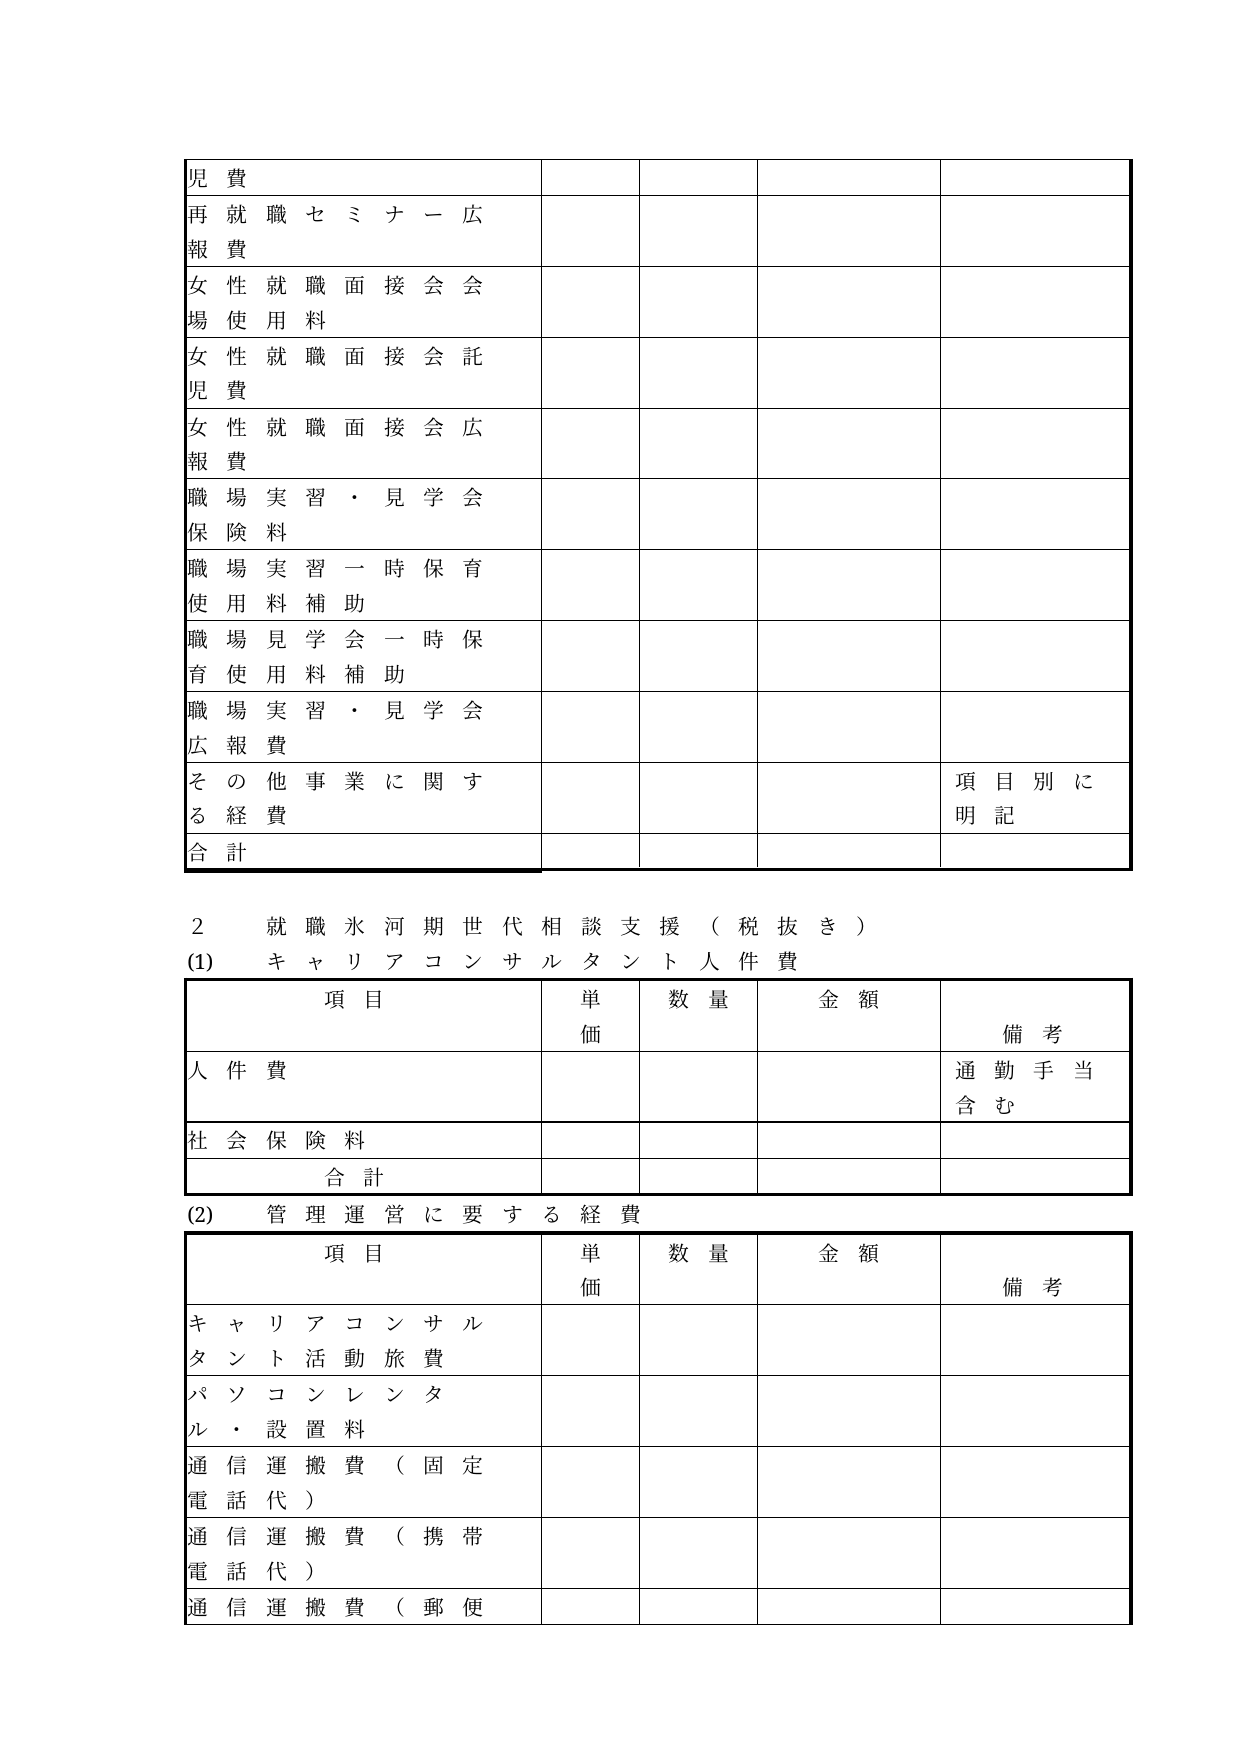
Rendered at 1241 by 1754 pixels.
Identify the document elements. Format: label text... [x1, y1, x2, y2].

subtitle (1) キャリアコンサルタント人件費 [187, 943, 1112, 978]
table_cell [542, 479, 639, 549]
table_cell [640, 1305, 757, 1375]
table_cell 通信運搬費（携帯電話代） [187, 1518, 541, 1588]
text ２ 就職氷河期世代相談支援（税抜き） [187, 908, 1112, 943]
table_cell [640, 692, 757, 762]
table_cell [542, 196, 639, 266]
table_cell [640, 1123, 757, 1157]
table_cell [640, 196, 757, 266]
table_cell [758, 1052, 940, 1121]
table_cell [542, 550, 639, 620]
table_cell [941, 550, 1129, 620]
table_cell [758, 692, 940, 762]
table_header 数量 [640, 1235, 757, 1304]
table_cell [941, 692, 1129, 762]
table_cell [542, 1518, 639, 1588]
table_cell [640, 338, 757, 407]
table_cell 人件費 [187, 1052, 541, 1121]
table_cell [640, 1376, 757, 1446]
table_header 備考 [941, 981, 1129, 1051]
table_cell [542, 621, 639, 691]
table_cell [941, 479, 1129, 549]
table_cell [542, 1305, 639, 1375]
table_cell [758, 1159, 940, 1193]
table_cell 社会保険料 [187, 1123, 541, 1157]
table_cell [640, 267, 757, 337]
table_cell [758, 1305, 940, 1375]
table_header 数量 [640, 981, 757, 1051]
table_cell キャリアコンサルタント活動旅費 [187, 1305, 541, 1375]
table_cell [758, 409, 940, 478]
table_cell [940, 834, 1129, 868]
table_cell [941, 621, 1129, 691]
table_cell [640, 409, 757, 478]
table_cell [542, 834, 640, 868]
table_cell [758, 338, 940, 407]
table_cell 女性就職面接会会場使用料 [187, 267, 541, 337]
table_cell 職場実習一時保育使用料補助 [187, 550, 541, 620]
table_cell 通信運搬費（固定電話代） [187, 1447, 541, 1517]
table_cell 通信運搬費（郵便代・宅配費用等） [187, 1589, 541, 1623]
table_cell [542, 267, 639, 337]
table_cell [542, 409, 639, 478]
table_cell [758, 196, 940, 266]
table_cell [640, 160, 757, 195]
table_cell [758, 550, 940, 620]
table_cell [758, 1518, 940, 1588]
table_cell [542, 338, 639, 407]
table_cell [640, 621, 757, 691]
table_cell 女性就職面接会託児費 [187, 338, 541, 407]
table_header 単価 [542, 981, 639, 1051]
table_cell [941, 1518, 1129, 1588]
table_header 項目 [187, 981, 541, 1051]
table_cell 合計 [187, 1159, 541, 1193]
table_cell 職場実習・見学会広報費 [187, 692, 541, 762]
table_cell [640, 1159, 757, 1193]
table_cell [758, 1447, 940, 1517]
table_cell [542, 1447, 639, 1517]
table_cell [758, 1376, 940, 1446]
table_cell 通勤手当含む [941, 1052, 1129, 1121]
table_cell 職場実習・見学会保険料 [187, 479, 541, 549]
table_cell [758, 267, 940, 337]
table_cell [758, 1589, 940, 1623]
table_cell [542, 1123, 639, 1157]
table_cell [941, 1305, 1129, 1375]
table_cell 再就職セミナー託児費 [187, 160, 541, 195]
table_cell [758, 763, 940, 832]
table_cell [941, 160, 1129, 195]
subtitle (2) 管理運営に要する経費 [187, 1196, 1112, 1231]
table_header 金額 [758, 981, 940, 1051]
table_cell [758, 479, 940, 549]
table_cell [640, 1518, 757, 1588]
table_cell 女性就職面接会広報費 [187, 409, 541, 478]
table_header 備考 [941, 1235, 1129, 1304]
table_cell [941, 196, 1129, 266]
table_header 金額 [758, 1235, 940, 1304]
table_cell [542, 763, 639, 832]
table_cell [941, 1447, 1129, 1517]
table_cell [941, 1376, 1129, 1446]
table_cell [640, 1447, 757, 1517]
table_cell [941, 1123, 1129, 1157]
table_cell [542, 1159, 639, 1193]
table_cell [640, 550, 757, 620]
table_cell 合計 [187, 834, 541, 868]
table_cell [941, 409, 1129, 478]
table_cell [758, 834, 940, 868]
table_cell [640, 1052, 757, 1121]
table_cell [941, 338, 1129, 407]
table_cell [758, 160, 940, 195]
table_cell パソコンレンタル・設置料 [187, 1376, 541, 1446]
table_cell [542, 1052, 639, 1121]
table_cell [542, 1589, 639, 1623]
table_cell [758, 621, 940, 691]
table_cell [542, 1376, 639, 1446]
table_cell [542, 692, 639, 762]
table_cell [640, 834, 758, 868]
table_cell [640, 1589, 757, 1623]
table_cell [941, 1589, 1129, 1623]
table_cell その他事業に関する経費 [187, 763, 541, 832]
table_cell [640, 763, 757, 832]
table_cell [640, 479, 757, 549]
table_cell 職場見学会一時保育使用料補助 [187, 621, 541, 691]
table_cell 再就職セミナー広報費 [187, 196, 541, 266]
table_cell 項目別に明記 [941, 763, 1129, 832]
table_cell [542, 160, 639, 195]
table_cell [758, 1123, 940, 1157]
table_header 項目 [187, 1235, 541, 1304]
table_cell [941, 267, 1129, 337]
table_cell [941, 1159, 1129, 1193]
table_header 単価 [542, 1235, 639, 1304]
